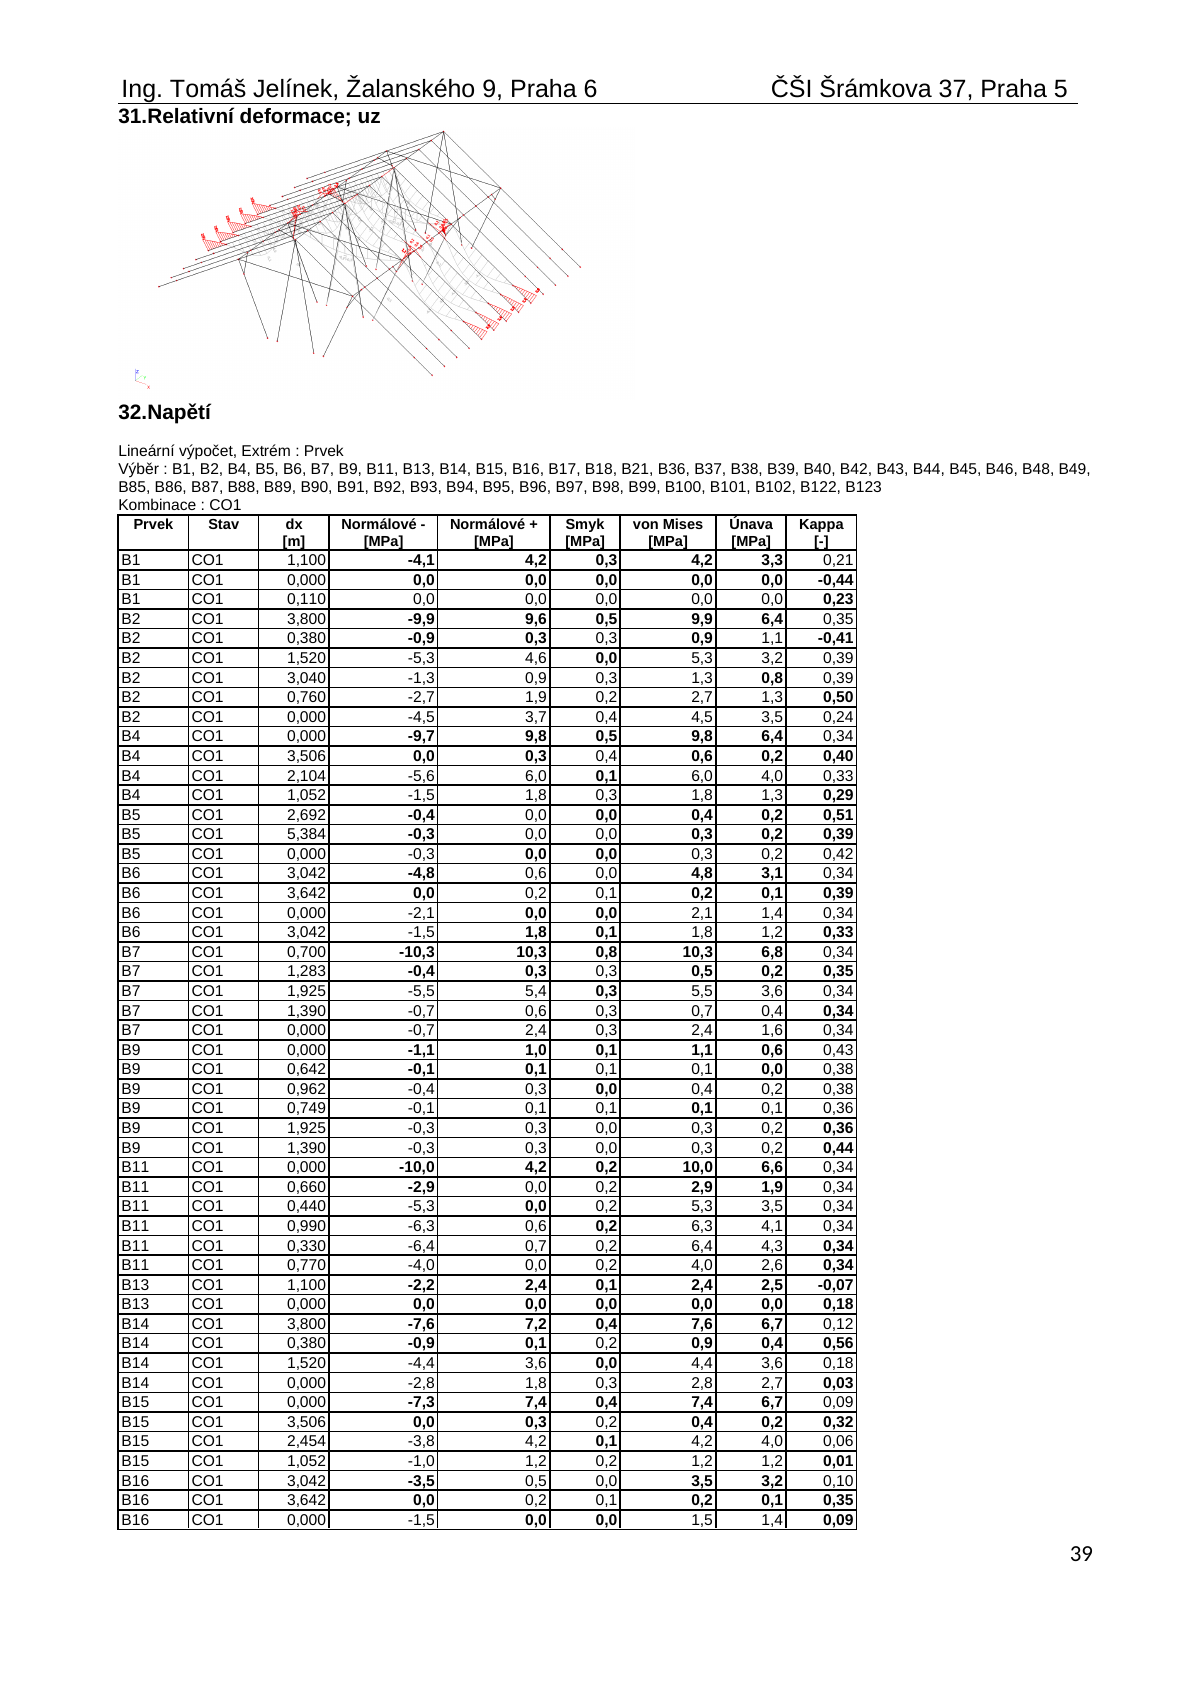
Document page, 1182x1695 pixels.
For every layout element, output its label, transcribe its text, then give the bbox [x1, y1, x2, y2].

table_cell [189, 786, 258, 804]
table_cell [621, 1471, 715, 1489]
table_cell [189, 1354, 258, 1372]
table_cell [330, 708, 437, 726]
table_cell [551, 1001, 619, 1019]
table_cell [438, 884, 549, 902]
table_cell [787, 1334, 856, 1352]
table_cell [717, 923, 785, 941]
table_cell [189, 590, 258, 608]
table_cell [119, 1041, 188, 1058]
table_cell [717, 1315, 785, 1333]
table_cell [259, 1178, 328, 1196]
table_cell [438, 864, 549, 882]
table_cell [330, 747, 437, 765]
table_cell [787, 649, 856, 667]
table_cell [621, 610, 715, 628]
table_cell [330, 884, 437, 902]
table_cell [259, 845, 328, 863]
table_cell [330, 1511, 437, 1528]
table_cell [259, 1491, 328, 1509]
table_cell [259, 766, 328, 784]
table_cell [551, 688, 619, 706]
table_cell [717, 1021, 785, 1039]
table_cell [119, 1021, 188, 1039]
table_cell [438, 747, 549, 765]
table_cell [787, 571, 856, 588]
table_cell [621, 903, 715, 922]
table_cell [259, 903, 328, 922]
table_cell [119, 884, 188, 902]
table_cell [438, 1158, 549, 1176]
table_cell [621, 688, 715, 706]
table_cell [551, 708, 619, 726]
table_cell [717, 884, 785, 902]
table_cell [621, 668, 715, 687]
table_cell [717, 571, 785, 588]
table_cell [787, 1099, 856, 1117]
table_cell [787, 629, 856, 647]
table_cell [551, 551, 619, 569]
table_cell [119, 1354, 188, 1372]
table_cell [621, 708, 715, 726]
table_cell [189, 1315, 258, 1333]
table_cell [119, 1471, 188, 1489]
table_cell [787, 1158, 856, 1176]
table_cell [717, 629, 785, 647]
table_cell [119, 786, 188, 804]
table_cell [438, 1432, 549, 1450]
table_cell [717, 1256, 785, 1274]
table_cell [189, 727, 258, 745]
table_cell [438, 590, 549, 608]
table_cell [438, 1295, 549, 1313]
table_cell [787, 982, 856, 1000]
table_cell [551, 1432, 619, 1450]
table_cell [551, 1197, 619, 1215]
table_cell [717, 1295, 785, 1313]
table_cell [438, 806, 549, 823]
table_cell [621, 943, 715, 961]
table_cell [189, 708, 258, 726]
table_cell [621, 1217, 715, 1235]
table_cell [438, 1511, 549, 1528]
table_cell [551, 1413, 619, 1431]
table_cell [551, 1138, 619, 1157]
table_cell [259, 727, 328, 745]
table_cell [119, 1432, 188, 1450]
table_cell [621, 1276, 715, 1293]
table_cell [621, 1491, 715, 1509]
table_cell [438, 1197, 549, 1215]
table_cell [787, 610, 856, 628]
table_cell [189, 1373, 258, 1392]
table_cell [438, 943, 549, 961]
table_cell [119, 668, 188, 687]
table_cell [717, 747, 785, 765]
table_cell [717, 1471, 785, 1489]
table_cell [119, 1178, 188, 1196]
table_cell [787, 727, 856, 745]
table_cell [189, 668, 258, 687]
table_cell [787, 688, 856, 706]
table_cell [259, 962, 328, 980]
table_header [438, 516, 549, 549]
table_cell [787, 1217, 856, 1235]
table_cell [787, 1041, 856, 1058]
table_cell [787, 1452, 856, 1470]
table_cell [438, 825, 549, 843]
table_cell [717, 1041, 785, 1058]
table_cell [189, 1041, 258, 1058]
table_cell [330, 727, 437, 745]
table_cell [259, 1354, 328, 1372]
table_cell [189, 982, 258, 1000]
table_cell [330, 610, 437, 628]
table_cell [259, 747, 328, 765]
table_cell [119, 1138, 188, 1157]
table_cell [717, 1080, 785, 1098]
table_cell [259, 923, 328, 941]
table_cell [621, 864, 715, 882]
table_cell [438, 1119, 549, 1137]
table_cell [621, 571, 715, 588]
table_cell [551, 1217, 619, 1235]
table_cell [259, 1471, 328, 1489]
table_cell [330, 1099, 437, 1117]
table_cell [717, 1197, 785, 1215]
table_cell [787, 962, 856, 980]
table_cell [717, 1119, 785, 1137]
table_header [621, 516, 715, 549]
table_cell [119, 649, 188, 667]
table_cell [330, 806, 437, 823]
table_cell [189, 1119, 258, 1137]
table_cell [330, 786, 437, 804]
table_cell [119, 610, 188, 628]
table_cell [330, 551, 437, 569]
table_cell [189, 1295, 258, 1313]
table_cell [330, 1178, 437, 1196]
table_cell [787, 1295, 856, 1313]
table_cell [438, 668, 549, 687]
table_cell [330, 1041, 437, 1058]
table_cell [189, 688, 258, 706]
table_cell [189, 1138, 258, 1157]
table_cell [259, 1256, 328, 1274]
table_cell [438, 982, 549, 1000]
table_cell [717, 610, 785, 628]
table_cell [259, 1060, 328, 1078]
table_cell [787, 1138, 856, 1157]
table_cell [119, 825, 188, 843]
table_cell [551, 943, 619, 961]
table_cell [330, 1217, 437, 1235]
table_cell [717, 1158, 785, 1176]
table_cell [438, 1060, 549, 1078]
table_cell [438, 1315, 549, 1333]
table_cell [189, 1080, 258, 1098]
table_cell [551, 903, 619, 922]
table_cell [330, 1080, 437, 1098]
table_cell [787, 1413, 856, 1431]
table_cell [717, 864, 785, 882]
text Výběr : B1, B2, B4, B5, B6, B7, B9, B11, B13, B14, B15, B16, B17, B18, B21, B36, B37, B38, B39, B40, B42, B43, B44, B45, B46, B48, B49, B85, B86, B87, B88, B89, B90, B91, B92, B93, B94, B95, B96, B97, B98, B99, B100, B101, B102, B122, B123 [118, 460, 1093, 496]
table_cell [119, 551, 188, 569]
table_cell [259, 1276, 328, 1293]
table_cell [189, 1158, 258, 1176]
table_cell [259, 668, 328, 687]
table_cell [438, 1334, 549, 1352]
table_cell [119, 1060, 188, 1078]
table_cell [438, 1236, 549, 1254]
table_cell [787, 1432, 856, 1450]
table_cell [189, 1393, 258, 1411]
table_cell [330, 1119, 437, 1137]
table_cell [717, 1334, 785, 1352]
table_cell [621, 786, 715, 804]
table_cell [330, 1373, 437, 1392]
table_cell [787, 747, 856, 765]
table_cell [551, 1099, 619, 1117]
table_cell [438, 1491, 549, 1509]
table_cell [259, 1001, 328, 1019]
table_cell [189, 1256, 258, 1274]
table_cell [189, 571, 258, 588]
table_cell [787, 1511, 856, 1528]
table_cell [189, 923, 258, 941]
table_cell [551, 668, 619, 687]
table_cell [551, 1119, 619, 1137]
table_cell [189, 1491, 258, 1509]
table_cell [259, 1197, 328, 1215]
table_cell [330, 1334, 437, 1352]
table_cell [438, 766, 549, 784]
picture [118, 127, 635, 400]
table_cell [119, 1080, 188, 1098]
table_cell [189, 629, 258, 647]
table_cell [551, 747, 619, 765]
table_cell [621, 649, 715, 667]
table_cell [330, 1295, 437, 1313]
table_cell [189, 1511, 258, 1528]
text Lineární výpočet, Extrém : Prvek [118, 442, 1093, 460]
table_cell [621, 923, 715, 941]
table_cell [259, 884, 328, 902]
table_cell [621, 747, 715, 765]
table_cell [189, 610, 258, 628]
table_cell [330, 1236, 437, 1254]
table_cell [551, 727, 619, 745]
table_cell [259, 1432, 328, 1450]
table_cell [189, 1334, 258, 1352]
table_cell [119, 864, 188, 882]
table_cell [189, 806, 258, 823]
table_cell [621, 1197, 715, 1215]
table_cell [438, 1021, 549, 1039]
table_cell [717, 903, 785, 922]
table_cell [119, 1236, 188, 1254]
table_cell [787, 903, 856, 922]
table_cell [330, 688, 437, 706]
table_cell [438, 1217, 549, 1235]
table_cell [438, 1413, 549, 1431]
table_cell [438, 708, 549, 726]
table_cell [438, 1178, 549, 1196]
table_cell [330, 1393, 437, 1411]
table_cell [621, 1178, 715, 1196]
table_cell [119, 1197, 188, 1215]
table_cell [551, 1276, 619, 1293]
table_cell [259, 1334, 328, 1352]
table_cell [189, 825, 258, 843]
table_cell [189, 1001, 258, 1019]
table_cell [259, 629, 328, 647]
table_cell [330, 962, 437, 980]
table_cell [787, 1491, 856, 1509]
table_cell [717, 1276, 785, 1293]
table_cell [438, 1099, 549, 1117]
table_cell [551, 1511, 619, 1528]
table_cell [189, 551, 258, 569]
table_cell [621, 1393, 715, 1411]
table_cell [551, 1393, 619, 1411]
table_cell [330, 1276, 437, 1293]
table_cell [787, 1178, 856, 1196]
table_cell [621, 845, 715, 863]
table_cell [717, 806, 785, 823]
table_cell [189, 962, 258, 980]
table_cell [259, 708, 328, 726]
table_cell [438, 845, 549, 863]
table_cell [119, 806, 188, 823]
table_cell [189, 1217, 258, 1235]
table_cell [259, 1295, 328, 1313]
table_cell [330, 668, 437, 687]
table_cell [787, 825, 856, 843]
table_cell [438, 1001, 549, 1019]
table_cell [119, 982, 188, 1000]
text 31.Relativní deformace; uz [118, 103, 1093, 127]
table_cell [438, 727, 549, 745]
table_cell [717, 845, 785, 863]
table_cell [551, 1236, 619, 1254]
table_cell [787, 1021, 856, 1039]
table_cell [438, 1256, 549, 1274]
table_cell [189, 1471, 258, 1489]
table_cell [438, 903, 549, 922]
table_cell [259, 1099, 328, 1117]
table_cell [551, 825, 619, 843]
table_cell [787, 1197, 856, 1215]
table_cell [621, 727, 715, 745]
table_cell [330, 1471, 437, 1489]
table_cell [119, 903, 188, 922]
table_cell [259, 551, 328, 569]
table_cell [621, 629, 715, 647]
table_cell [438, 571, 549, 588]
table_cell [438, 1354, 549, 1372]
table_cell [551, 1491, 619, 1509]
text 32.Napětí [118, 400, 1093, 424]
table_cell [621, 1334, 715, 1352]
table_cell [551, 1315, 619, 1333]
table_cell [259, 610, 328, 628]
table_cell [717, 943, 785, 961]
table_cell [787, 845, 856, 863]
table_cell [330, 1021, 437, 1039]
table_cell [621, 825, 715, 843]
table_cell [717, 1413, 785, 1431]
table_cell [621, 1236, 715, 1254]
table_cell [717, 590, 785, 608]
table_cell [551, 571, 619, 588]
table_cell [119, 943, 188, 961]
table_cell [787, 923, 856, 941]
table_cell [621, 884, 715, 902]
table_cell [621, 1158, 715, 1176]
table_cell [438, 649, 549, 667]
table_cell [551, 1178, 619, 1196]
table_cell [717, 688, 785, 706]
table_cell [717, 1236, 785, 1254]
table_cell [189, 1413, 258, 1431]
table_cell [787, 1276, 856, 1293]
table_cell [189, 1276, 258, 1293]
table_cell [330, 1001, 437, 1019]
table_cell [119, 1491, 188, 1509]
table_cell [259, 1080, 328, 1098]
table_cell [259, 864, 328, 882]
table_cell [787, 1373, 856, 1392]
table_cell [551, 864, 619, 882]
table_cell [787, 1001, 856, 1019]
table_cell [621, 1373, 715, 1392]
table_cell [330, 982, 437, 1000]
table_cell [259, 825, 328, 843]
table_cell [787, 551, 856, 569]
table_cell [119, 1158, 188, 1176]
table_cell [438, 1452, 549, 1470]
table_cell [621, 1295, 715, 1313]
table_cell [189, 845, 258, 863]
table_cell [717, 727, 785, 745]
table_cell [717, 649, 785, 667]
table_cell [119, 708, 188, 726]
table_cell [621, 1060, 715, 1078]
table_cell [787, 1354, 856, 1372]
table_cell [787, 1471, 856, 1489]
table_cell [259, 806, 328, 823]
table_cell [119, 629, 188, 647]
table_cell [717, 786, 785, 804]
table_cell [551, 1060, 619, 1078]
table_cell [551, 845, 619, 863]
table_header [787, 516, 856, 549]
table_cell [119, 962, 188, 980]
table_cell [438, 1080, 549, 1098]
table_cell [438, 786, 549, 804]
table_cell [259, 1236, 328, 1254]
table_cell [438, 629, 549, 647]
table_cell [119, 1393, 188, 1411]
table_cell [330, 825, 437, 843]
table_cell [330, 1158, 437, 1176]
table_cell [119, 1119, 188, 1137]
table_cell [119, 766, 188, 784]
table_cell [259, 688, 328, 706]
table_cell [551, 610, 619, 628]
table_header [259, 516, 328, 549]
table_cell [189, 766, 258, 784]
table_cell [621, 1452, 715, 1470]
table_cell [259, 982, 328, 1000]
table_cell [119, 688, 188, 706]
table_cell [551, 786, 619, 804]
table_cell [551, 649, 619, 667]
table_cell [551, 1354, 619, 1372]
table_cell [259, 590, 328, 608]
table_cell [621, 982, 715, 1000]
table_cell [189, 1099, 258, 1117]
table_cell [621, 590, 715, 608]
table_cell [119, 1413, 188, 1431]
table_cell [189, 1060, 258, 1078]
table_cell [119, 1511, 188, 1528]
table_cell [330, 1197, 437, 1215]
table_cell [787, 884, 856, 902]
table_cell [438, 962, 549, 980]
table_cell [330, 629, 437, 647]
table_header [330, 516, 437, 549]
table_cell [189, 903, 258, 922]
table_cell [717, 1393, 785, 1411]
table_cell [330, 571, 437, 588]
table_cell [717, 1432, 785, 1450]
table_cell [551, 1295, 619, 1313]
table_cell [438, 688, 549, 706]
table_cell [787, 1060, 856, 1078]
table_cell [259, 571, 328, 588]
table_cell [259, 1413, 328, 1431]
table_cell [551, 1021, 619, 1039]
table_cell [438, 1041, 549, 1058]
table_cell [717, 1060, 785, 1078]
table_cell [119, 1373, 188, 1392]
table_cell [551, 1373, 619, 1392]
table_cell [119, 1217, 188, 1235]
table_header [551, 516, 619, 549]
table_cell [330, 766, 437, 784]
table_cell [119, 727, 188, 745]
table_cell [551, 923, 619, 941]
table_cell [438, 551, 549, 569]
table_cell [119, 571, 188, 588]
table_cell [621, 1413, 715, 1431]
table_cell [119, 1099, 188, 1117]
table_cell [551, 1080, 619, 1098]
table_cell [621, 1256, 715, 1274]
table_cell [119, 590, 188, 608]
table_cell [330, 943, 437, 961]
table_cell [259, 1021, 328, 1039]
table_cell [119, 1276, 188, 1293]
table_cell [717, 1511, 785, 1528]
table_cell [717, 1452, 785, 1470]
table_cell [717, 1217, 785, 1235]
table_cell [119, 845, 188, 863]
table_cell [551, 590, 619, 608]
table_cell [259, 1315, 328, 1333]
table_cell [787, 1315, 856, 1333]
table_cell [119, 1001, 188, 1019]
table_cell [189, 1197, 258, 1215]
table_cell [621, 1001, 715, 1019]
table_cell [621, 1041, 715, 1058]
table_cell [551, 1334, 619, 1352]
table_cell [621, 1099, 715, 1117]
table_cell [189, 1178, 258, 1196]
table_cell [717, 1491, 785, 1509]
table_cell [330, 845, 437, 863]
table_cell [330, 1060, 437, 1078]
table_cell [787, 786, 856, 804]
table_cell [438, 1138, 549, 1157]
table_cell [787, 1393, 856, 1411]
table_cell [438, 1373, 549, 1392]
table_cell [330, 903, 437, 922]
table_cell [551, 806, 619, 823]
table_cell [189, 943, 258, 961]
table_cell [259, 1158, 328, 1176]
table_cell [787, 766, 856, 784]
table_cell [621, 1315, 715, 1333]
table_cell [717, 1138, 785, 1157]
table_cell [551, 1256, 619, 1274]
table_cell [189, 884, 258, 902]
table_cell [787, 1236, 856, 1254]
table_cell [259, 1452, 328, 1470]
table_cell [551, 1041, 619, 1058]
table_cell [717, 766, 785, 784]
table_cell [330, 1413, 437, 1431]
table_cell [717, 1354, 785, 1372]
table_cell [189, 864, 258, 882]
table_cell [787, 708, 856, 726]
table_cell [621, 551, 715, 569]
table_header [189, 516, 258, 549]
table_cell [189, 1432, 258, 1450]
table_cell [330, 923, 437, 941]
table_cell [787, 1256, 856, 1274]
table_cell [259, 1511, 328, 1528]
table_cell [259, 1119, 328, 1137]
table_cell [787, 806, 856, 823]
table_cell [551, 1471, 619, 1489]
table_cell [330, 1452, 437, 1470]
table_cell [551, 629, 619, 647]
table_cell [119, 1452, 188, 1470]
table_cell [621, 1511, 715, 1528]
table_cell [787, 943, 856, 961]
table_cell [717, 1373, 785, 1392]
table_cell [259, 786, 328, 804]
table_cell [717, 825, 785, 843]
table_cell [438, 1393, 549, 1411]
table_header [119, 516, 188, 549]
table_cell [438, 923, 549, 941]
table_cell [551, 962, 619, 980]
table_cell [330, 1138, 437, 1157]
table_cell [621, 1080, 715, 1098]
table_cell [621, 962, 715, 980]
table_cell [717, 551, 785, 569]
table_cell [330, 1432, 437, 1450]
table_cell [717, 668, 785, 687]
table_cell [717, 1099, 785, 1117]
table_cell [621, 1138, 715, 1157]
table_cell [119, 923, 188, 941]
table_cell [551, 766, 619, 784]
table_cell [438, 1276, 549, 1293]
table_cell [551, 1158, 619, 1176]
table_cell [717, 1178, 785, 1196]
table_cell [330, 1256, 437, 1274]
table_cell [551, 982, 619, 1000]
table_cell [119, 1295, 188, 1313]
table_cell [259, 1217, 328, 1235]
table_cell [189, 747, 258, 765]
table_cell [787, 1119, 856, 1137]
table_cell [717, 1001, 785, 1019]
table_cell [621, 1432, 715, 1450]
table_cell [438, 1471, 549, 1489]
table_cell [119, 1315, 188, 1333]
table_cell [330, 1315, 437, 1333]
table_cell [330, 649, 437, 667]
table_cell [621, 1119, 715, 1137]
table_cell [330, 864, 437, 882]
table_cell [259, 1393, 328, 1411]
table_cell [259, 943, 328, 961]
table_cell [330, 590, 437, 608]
text Kombinace : CO1 [118, 496, 1093, 514]
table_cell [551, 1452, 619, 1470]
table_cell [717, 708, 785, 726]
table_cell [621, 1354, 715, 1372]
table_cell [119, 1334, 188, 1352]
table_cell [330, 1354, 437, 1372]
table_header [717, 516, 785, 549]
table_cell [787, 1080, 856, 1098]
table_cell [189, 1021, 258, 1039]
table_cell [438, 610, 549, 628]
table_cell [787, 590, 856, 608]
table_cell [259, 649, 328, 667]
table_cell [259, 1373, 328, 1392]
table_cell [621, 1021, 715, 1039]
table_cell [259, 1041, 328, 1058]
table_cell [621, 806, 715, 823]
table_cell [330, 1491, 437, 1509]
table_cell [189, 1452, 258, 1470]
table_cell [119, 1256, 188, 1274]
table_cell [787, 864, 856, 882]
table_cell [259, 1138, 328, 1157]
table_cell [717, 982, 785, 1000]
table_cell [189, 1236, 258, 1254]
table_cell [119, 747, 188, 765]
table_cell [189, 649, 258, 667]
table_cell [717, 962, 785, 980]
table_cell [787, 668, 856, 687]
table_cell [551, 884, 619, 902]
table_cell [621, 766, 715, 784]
